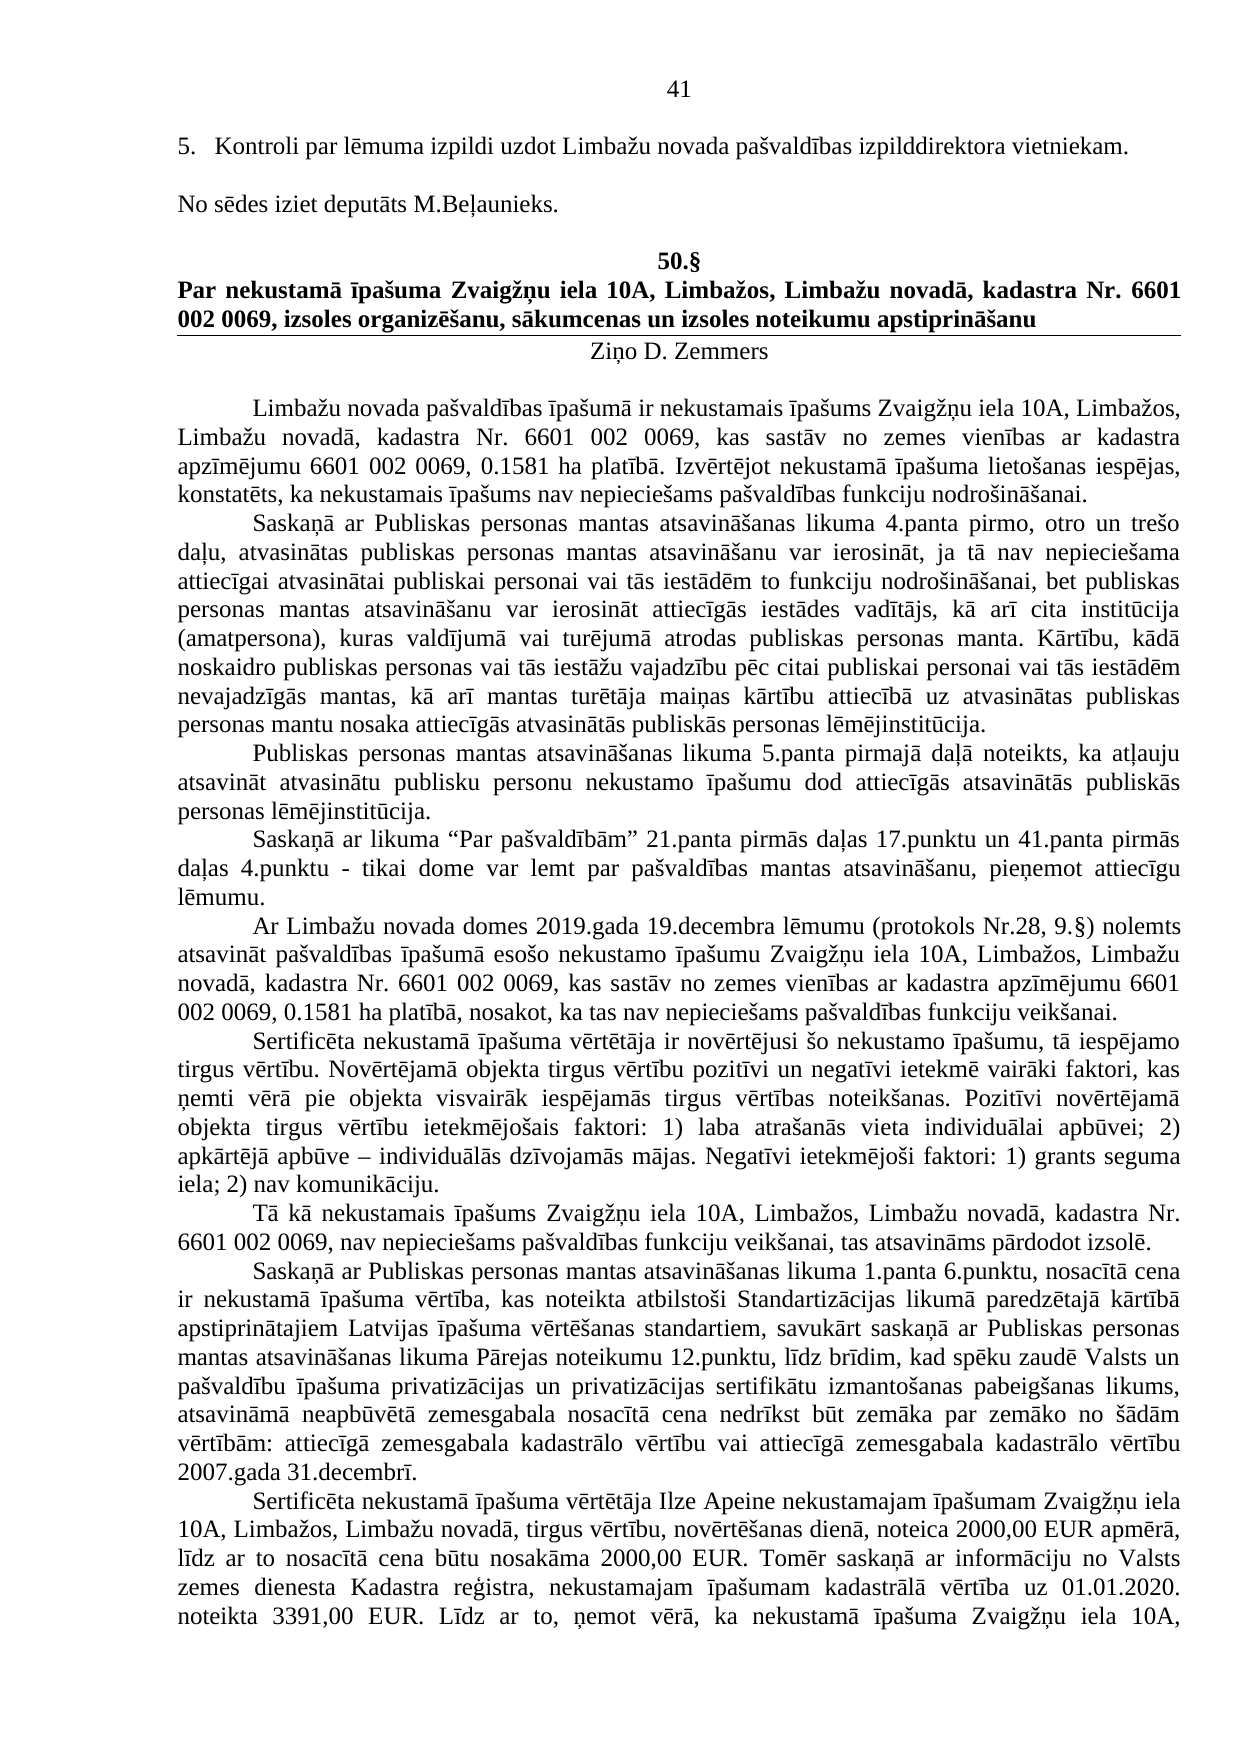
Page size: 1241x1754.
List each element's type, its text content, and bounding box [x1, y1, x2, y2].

text Par nekustamā īpašuma Zvaigžņu iela 10A, Limbažos, Limbažu novadā, kadastra Nr. 6601 002 0069, izsoles organizēšanu, sākumcenas un izsoles noteikumu apstiprināšanu [177, 275, 1181, 335]
text No sēdes iziet deputāts M.Beļaunieks. [177, 189, 1181, 218]
text 50.§ [177, 246, 1181, 275]
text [177, 1486, 1181, 1629]
text Ar Limbažu novada domes 2019.gada 19.decembra lēmumu (protokols Nr.28, 9.§) nolemts atsavināt pašvaldības īpašumā esošo nekustamo īpašumu Zvaigžņu iela 10A, Limbažos, Limbažu novadā, kadastra Nr. 6601 002 0069, kas sastāv no zemes vienības ar kadastra apzīmējumu 6601 002 0069, 0.1581 ha platībā, nosakot, ka tas nav nepieciešams pašvaldības funkciju veikšanai. [177, 911, 1181, 1026]
text Saskaņā ar Publiskas personas mantas atsavināšanas likuma 4.panta pirmo, otro un trešo daļu, atvasinātas publiskas personas mantas atsavināšanu var ierosināt, ja tā nav nepieciešama attiecīgai atvasinātai publiskai personai vai tās iestādēm to funkciju nodrošināšanai, bet publiskas personas mantas atsavināšanu var ierosināt attiecīgās iestādes vadītājs, kā arī cita institūcija (amatpersona), kuras valdījumā vai turējumā atrodas publiskas personas manta. Kārtību, kādā noskaidro publiskas personas vai tās iestāžu vajadzību pēc citai publiskai personai vai tās iestādēm nevajadzīgās mantas, kā arī mantas turētāja maiņas kārtību attiecībā uz atvasinātas publiskas personas mantu nosaka attiecīgās atvasinātās publiskās personas lēmējinstitūcija. [177, 508, 1181, 738]
text Publiskas personas mantas atsavināšanas likuma 5.panta pirmajā daļā noteikts, ka atļauju atsavināt atvasinātu publisku personu nekustamo īpašumu dod attiecīgās atsavinātās publiskās personas lēmējinstitūcija. [177, 738, 1181, 824]
text Sertificēta nekustamā īpašuma vērtētāja ir novērtējusi šo nekustamo īpašumu, tā iespējamo tirgus vērtību. Novērtējamā objekta tirgus vērtību pozitīvi un negatīvi ietekmē vairāki faktori, kas ņemti vērā pie objekta visvairāk iespējamās tirgus vērtības noteikšanas. Pozitīvi novērtējamā objekta tirgus vērtību ietekmējošais faktori: 1) laba atrašanās vieta individuālai apbūvei; 2) apkārtējā apbūve – individuālās dzīvojamās mājas. Negatīvi ietekmējoši faktori: 1) grants seguma iela; 2) nav komunikāciju. [177, 1026, 1181, 1198]
text Ziņo D. Zemmers [177, 336, 1181, 364]
list Kontroli par lēmuma izpildi uzdot Limbažu novada pašvaldības izpilddirektora vietniekam. [177, 131, 1181, 160]
text Saskaņā ar Publiskas personas mantas atsavināšanas likuma 1.panta 6.punktu, nosacītā cena ir nekustamā īpašuma vērtība, kas noteikta atbilstoši Standartizācijas likumā paredzētajā kārtībā apstiprinātajiem Latvijas īpašuma vērtēšanas standartiem, savukārt saskaņā ar Publiskas personas mantas atsavināšanas likuma Pārejas noteikumu 12.punktu, līdz brīdim, kad spēku zaudē Valsts un pašvaldību īpašuma privatizācijas un privatizācijas sertifikātu izmantošanas pabeigšanas likums, atsavināmā neapbūvētā zemesgabala nosacītā cena nedrīkst būt zemāka par zemāko no šādām vērtībām: attiecīgā zemesgabala kadastrālo vērtību vai attiecīgā zemesgabala kadastrālo vērtību 2007.gada 31.decembrī. [177, 1256, 1181, 1486]
text Limbažu novada pašvaldības īpašumā ir nekustamais īpašums Zvaigžņu iela 10A, Limbažos, Limbažu novadā, kadastra Nr. 6601 002 0069, kas sastāv no zemes vienības ar kadastra apzīmējumu 6601 002 0069, 0.1581 ha platībā. Izvērtējot nekustamā īpašuma lietošanas iespējas, konstatēts, ka nekustamais īpašums nav nepieciešams pašvaldības funkciju nodrošināšanai. [177, 393, 1181, 508]
text Saskaņā ar likuma “Par pašvaldībām” 21.panta pirmās daļas 17.punktu un 41.panta pirmās daļas 4.punktu - tikai dome var lemt par pašvaldības mantas atsavināšanu, pieņemot attiecīgu lēmumu. [177, 824, 1181, 911]
text Tā kā nekustamais īpašums Zvaigžņu iela 10A, Limbažos, Limbažu novadā, kadastra Nr. 6601 002 0069, nav nepieciešams pašvaldības funkciju veikšanai, tas atsavināms pārdodot izsolē. [177, 1198, 1181, 1256]
